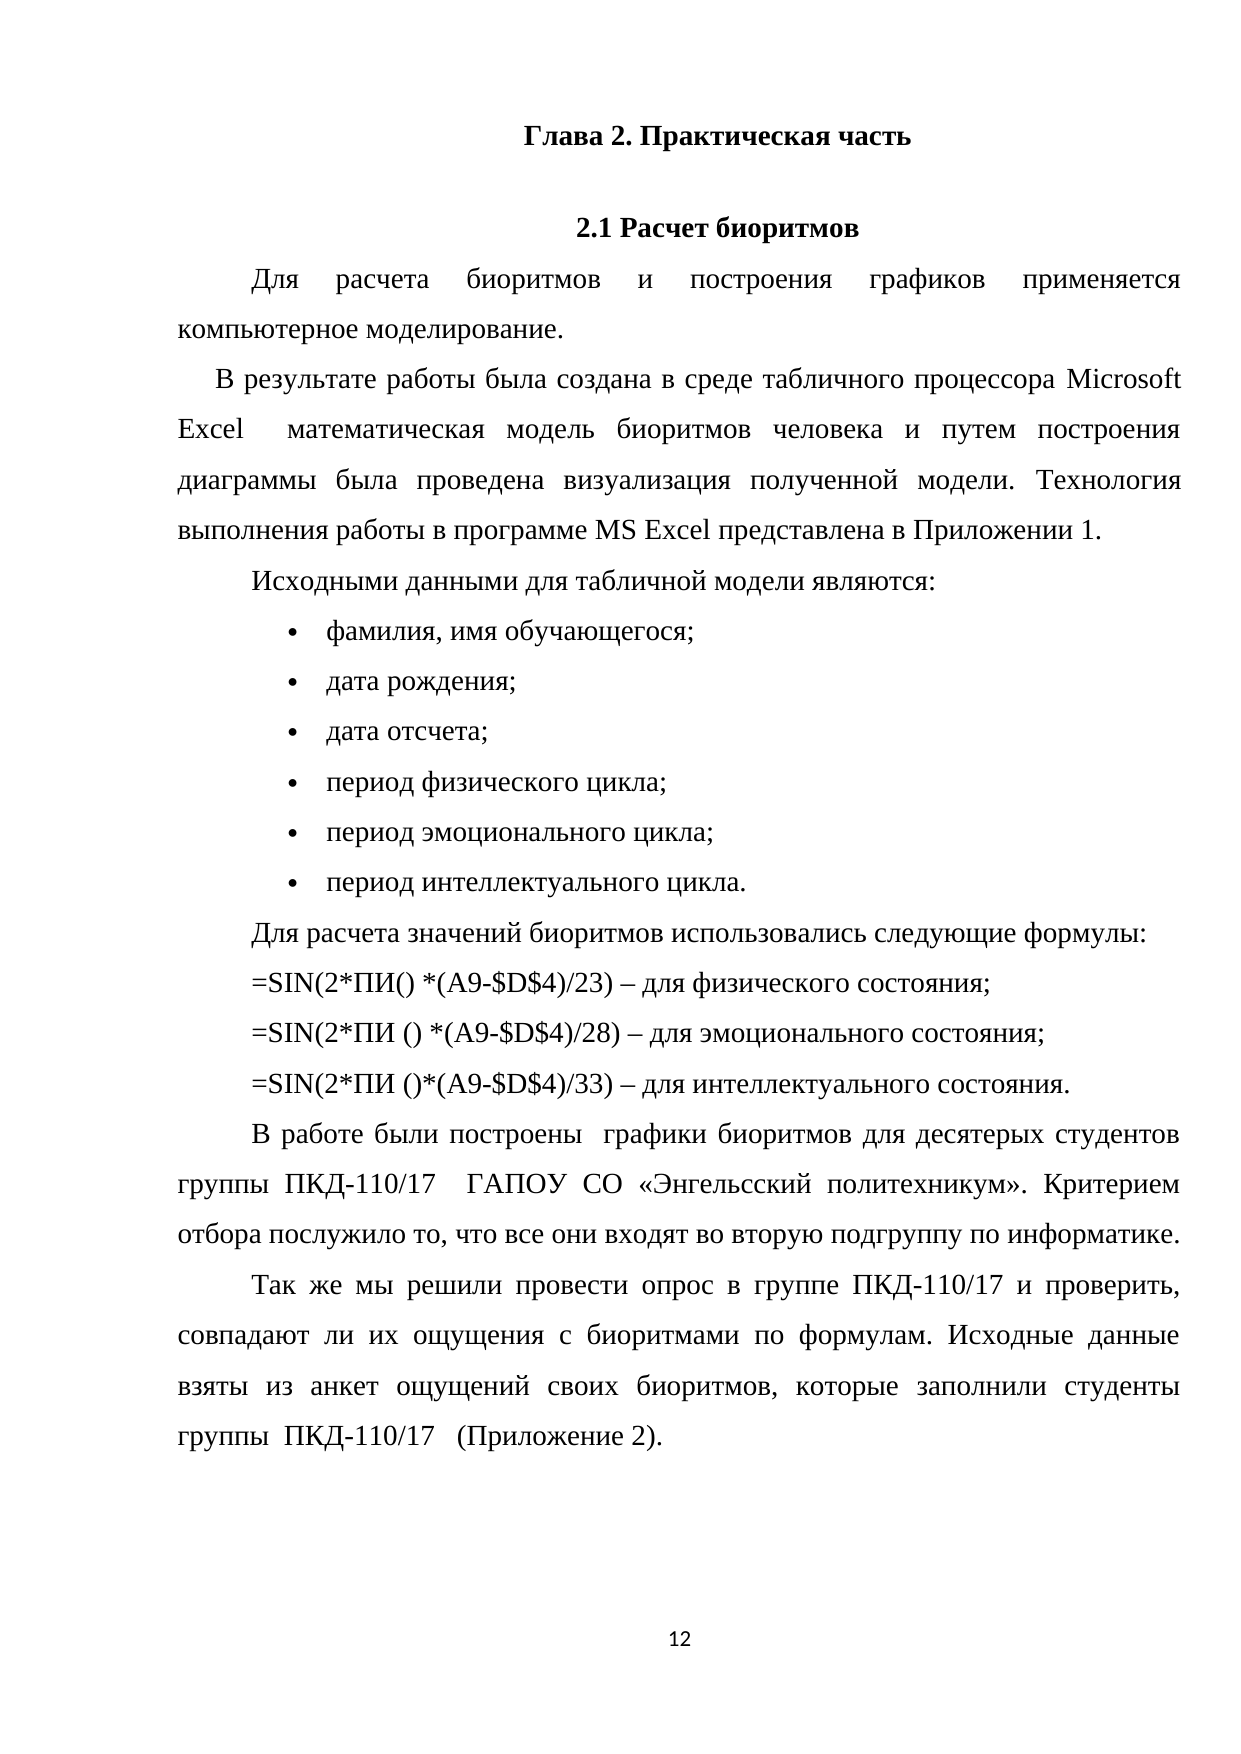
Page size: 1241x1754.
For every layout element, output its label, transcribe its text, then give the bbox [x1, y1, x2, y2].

text Для расчета значений биоритмов использовались следующие формулы: [177, 915, 1181, 948]
text 2.1 Расчет биоритмов [177, 210, 1181, 244]
text =SIN(2*ПИ ()*(A9-$D$4)/33) – для интеллектуального состояния. [177, 1066, 1181, 1099]
list фамилия, имя обучающегося; [288, 613, 1181, 646]
text =SIN(2*ПИ () *(A9-$D$4)/28) – для эмоционального состояния; [177, 1015, 1181, 1049]
list период эмоционального цикла; [288, 814, 1181, 848]
list период физического цикла; [288, 764, 1181, 797]
text Глава 2. Практическая часть [177, 118, 1181, 152]
text Исходными данными для табличной модели являются: [177, 563, 1181, 596]
list дата рождения; [288, 663, 1181, 697]
text В работе были построены графики биоритмов для десятерых студентов группы ПКД-110/17 ГАПОУ СО «Энгельсский политехникум». Критерием отбора послужило то, что все они входят во вторую подгруппу по информатике. [177, 1116, 1181, 1250]
text =SIN(2*ПИ() *(A9-$D$4)/23) – для физического состояния; [177, 965, 1181, 999]
text Для расчета биоритмов и построения графиков применяется компьютерное моделирование. [177, 261, 1181, 344]
text В результате работы была создана в среде табличного процессора Microsoft Excel математическая модель биоритмов человека и путем построения диаграммы была проведена визуализация полученной модели. Технология выполнения работы в программе MS Excel представлена в Приложении 1. [177, 361, 1181, 546]
list дата отсчета; [288, 713, 1181, 747]
list период интеллектуального цикла. [288, 864, 1181, 898]
text Так же мы решили провести опрос в группе ПКД-110/17 и проверить, совпадают ли их ощущения с биоритмами по формулам. Исходные данные взяты из анкет ощущений своих биоритмов, которые заполнили студенты группы ПКД-110/17 (Приложение 2). [177, 1267, 1181, 1451]
